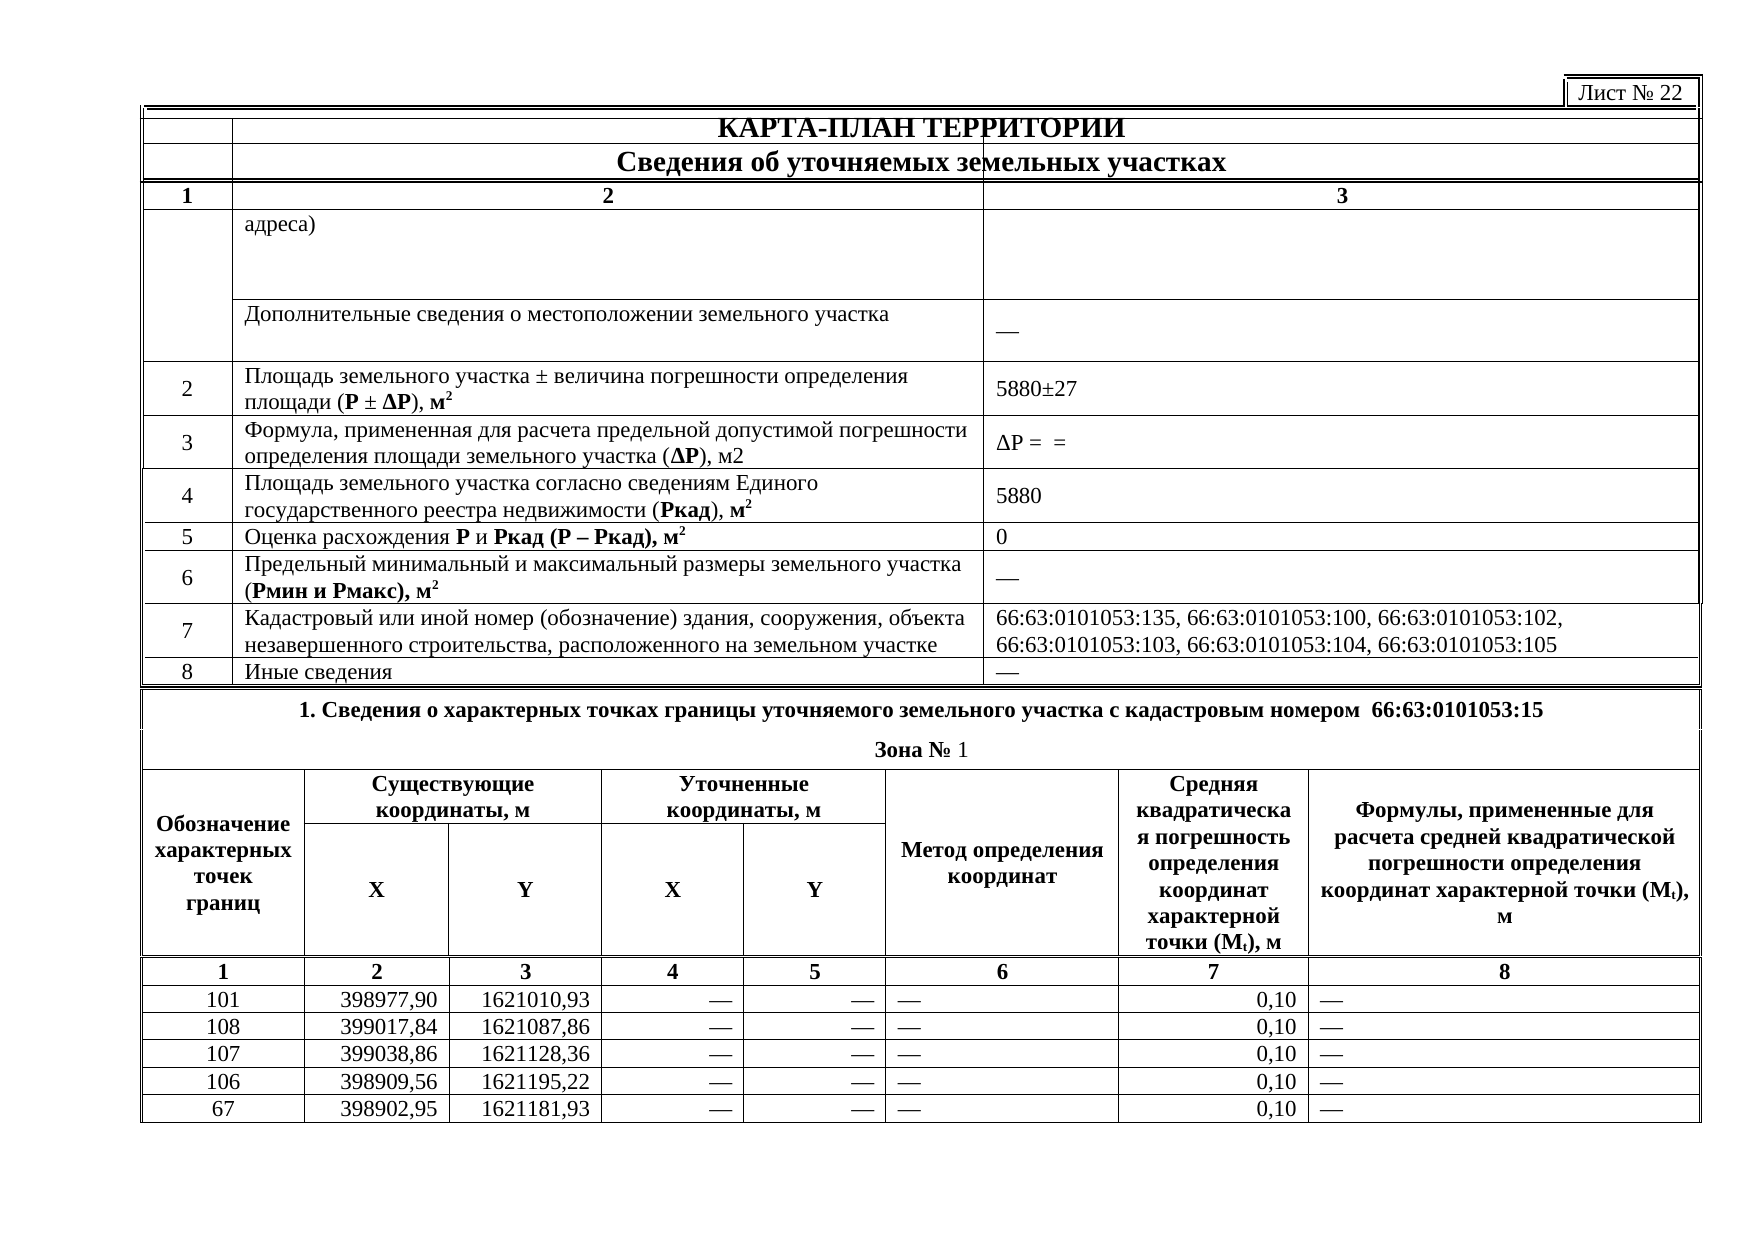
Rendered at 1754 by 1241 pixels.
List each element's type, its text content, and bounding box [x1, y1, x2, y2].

table_cell 0,10 [1119, 1040, 1308, 1067]
table_cell 101 [143, 986, 304, 1012]
table_cell — [602, 1040, 743, 1067]
table_cell Существующие координаты, м [305, 770, 601, 823]
table_cell 1621010,93 [450, 986, 601, 1012]
table_cell — [1309, 1068, 1699, 1094]
table_header 2 [233, 144, 983, 178]
table_cell Кадастровый или иной номер (обозначение) здания, сооружения, объекта незавершенного строительства, расположенного на земельном участке [233, 604, 983, 657]
table_header 7 [1119, 958, 1308, 984]
table_cell 7 [143, 603, 232, 657]
table_cell 1621087,86 [450, 1013, 601, 1039]
table_header 2 [233, 183, 983, 209]
table_header 1 [144, 119, 232, 143]
table_cell 8 [143, 657, 232, 684]
table_cell — [602, 1095, 743, 1122]
table_cell — [984, 551, 1698, 603]
table_cell 0,10 [1119, 1013, 1308, 1039]
table_cell 1621181,93 [450, 1095, 601, 1122]
table_cell Площадь земельного участка ± величина погрешности определения площади (Р ± ΔР), м2 [233, 362, 983, 414]
table_cell — [984, 300, 1698, 361]
table_cell Метод определения координат [886, 770, 1118, 955]
table_cell — [1309, 1040, 1699, 1067]
table_cell Формулы, примененные для расчета средней квадратической погрешности определения координат характерной точки (Mt), м [1309, 770, 1699, 955]
table_cell 67 [143, 1095, 304, 1122]
table_cell 398977,90 [305, 986, 449, 1012]
table_cell 398909,56 [305, 1068, 449, 1094]
table_cell — [886, 986, 1118, 1012]
table_cell 3 [144, 416, 232, 468]
table_header 2 [233, 119, 983, 143]
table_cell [233, 210, 983, 298]
table_cell Формула, примененная для расчета предельной допустимой погрешности определения площади земельного участка (ΔР), м2 [233, 416, 983, 468]
table_cell — [1309, 986, 1699, 1012]
table_cell — [744, 1095, 885, 1122]
table_cell 399038,86 [305, 1040, 449, 1067]
table_cell — [886, 1068, 1118, 1094]
table_cell — [744, 1068, 885, 1094]
table_header 3 [450, 958, 601, 984]
table_cell 5880±27 [984, 362, 1698, 414]
table_header 6 [886, 958, 1118, 984]
table_cell — [602, 986, 743, 1012]
table_cell X [602, 824, 743, 955]
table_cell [984, 210, 1698, 298]
table_cell Дополнительные сведения о местоположении земельного участка [233, 300, 983, 361]
table_cell — [886, 1095, 1118, 1122]
table_cell 107 [143, 1040, 304, 1067]
table_cell ΔP = = [984, 416, 1698, 468]
table_cell 108 [143, 1013, 304, 1039]
table_cell X [305, 824, 448, 955]
table_cell 1621195,22 [450, 1068, 601, 1094]
table_header 5 [744, 958, 885, 984]
table_cell — [744, 1013, 885, 1039]
table_cell 0 [984, 523, 1698, 549]
table_cell 66:63:0101053:135, 66:63:0101053:100, 66:63:0101053:102, 66:63:0101053:103, 66:63:0101053:104, 66:63:0101053:105 [984, 604, 1699, 657]
table_header 3 [984, 119, 1698, 143]
table_header 2 [305, 958, 449, 984]
table_cell — [886, 1013, 1118, 1039]
table_cell 5880 [984, 469, 1698, 522]
table_header Зона № 1 [143, 730, 1699, 769]
table_cell 106 [143, 1068, 304, 1094]
table_cell — [744, 1040, 885, 1067]
table_cell 399017,84 [305, 1013, 449, 1039]
table_cell Площадь земельного участка согласно сведениям Единого государственного реестра недвижимости (Ркад), м2 [233, 469, 983, 522]
table_cell 2 [144, 362, 232, 414]
table_cell — [602, 1068, 743, 1094]
table_header 1. Сведения о характерных точках границы уточняемого земельного участка с кадастровым номером 66:63:0101053:15 [143, 690, 1699, 729]
table_cell — [984, 657, 1699, 684]
table_cell Иные сведения [233, 658, 983, 684]
table_header 1 [144, 183, 232, 209]
table_header 1 [144, 144, 232, 178]
table_cell — [1309, 1095, 1699, 1122]
table_cell Обозначение характерных точек границ [143, 770, 304, 955]
table_cell 4 [143, 469, 232, 522]
table_header 3 [984, 144, 1698, 178]
table_cell Y [449, 824, 601, 955]
table_header 4 [602, 958, 743, 984]
table_cell 0,10 [1119, 1095, 1308, 1122]
table_cell Оценка расхождения Р и Ркад (Р – Ркад), м2 [233, 523, 983, 549]
table_cell Предельный минимальный и максимальный размеры земельного участка (Рмин и Рмакс), м2 [233, 551, 983, 603]
table_cell — [1309, 1013, 1699, 1039]
table_cell 6 [143, 550, 232, 603]
table_cell — [886, 1040, 1118, 1067]
table_cell 0,10 [1119, 1068, 1308, 1094]
table_header 1 [143, 958, 304, 984]
table_cell 0,10 [1119, 986, 1308, 1012]
table_cell 398902,95 [305, 1095, 449, 1122]
table_cell Уточненные координаты, м [602, 770, 885, 823]
table_cell Средняя квадратическая погрешность определения координат характерной точки (Mt), м [1119, 770, 1308, 955]
table_cell Y [744, 824, 885, 955]
table_cell 5 [143, 522, 232, 549]
table_header 8 [1309, 958, 1699, 984]
table_cell — [602, 1013, 743, 1039]
table_header 3 [984, 183, 1698, 209]
table_cell — [744, 986, 885, 1012]
table_cell 1621128,36 [450, 1040, 601, 1067]
